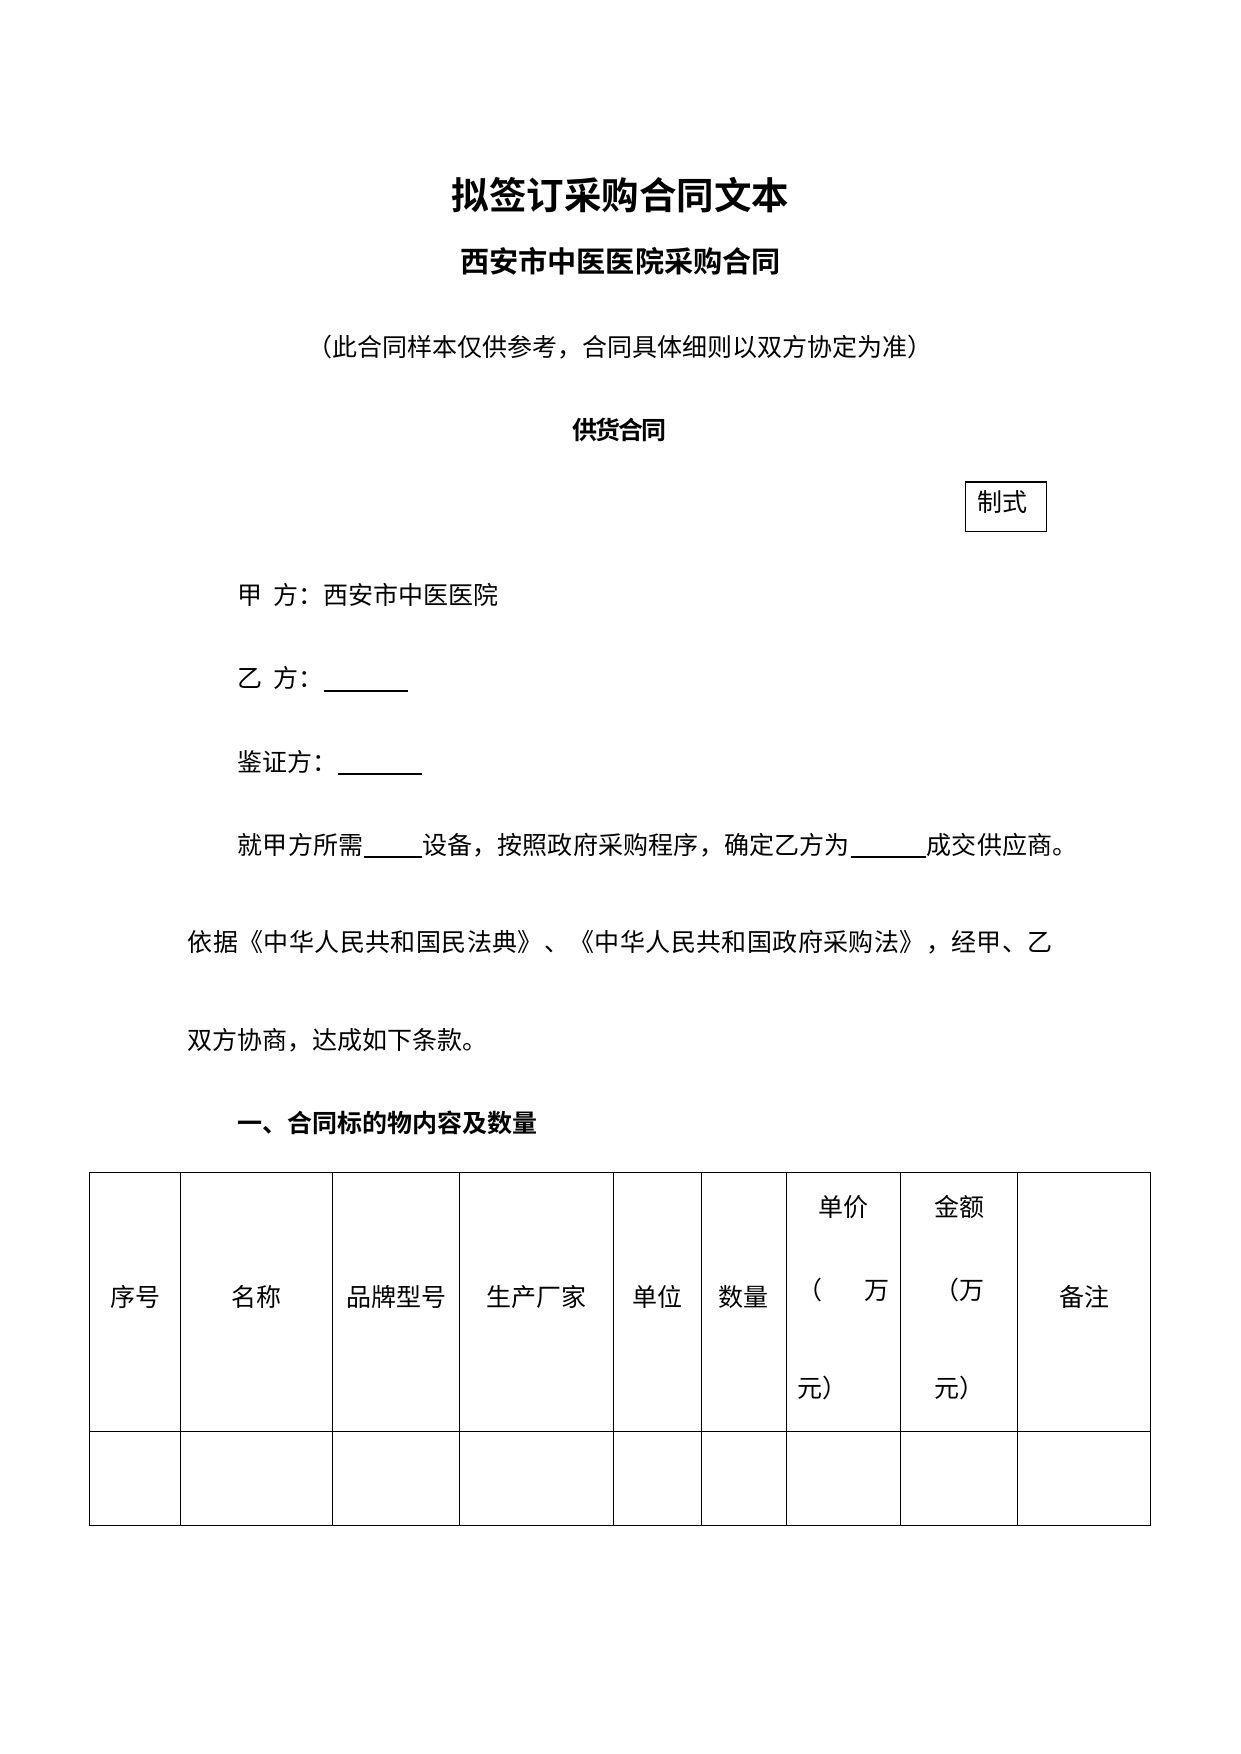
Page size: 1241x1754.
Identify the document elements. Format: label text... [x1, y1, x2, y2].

text 甲 方：西安市中医医院 [187, 561, 1053, 626]
table_header 品牌型号 [333, 1173, 459, 1431]
table_header 单价 （万元） [787, 1173, 900, 1431]
text 拟签订采购合同文本 [187, 162, 1053, 227]
table_header 单位 [614, 1173, 701, 1431]
table_cell [333, 1432, 459, 1525]
table_cell [460, 1432, 613, 1525]
table_cell [787, 1432, 900, 1525]
table_cell [90, 1432, 180, 1525]
text 供货合同 [187, 396, 1053, 461]
table_cell [1018, 1432, 1150, 1525]
table_header 金额 （万元） [901, 1173, 1017, 1431]
table_cell [181, 1432, 332, 1525]
table_header 序号 [90, 1173, 180, 1431]
table_cell [614, 1432, 701, 1525]
table_header 生产厂家 [460, 1173, 613, 1431]
text 鉴证方： [187, 728, 1053, 793]
table_header 数量 [702, 1173, 786, 1431]
table_header 名称 [181, 1173, 332, 1431]
table_cell [901, 1432, 1017, 1525]
table_header 制式 [966, 483, 1046, 531]
text 就甲方所需 设备，按照政府采购程序，确定乙方为 成交供应商。依据《中华人民共和国民法典》、《中华人民共和国政府采购法》，经甲、乙双方协商，达成如下条款。 [187, 811, 1053, 1071]
text （此合同样本仅供参考，合同具体细则以双方协定为准） [187, 313, 1053, 378]
text 乙 方： [187, 644, 1053, 709]
table_header 备注 [1018, 1173, 1150, 1431]
text 一、合同标的物内容及数量 [187, 1089, 1053, 1154]
text 西安市中医医院采购合同 [187, 227, 1053, 292]
table_cell [702, 1432, 786, 1525]
